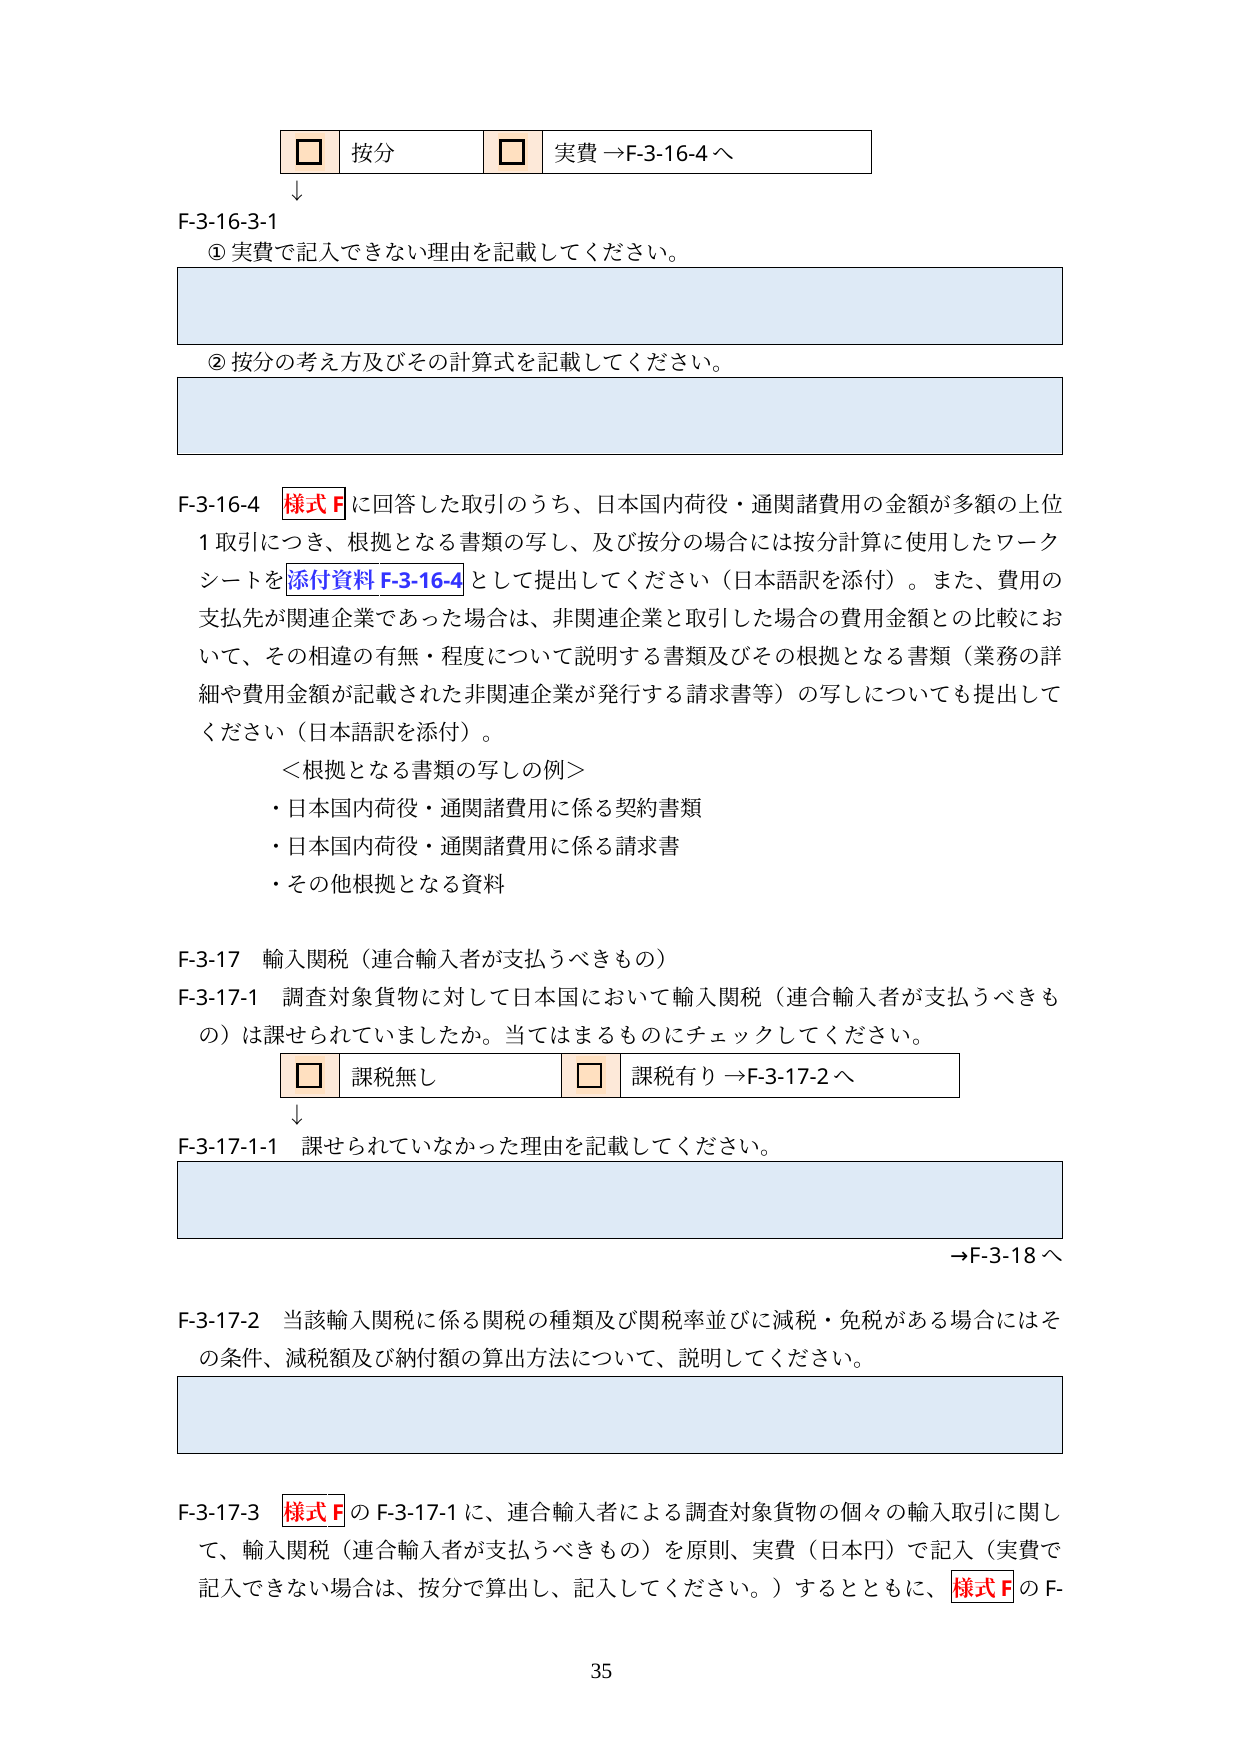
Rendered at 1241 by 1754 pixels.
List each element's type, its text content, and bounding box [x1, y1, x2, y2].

table_header 課税無し [340, 1054, 561, 1097]
text ②按分の考え方及びその計算式を記載してください。 [157, 345, 1063, 377]
table_header 按分 [340, 131, 483, 173]
table_header [562, 1054, 620, 1097]
subtitle 当該輸入関税に係る関税の種類及び関税率並びに減税・免税がある場合にはその条件、減税額及び納付額の算出方法について、説明してください。 [177, 1300, 1063, 1376]
subtitle 輸入関税（連合輸入者が支払うべきもの） [177, 939, 1063, 977]
text ＜根拠となる書類の写しの例＞ [221, 750, 1063, 788]
table_header [484, 131, 542, 173]
table_header 実費 →F-3-16-4へ [543, 131, 871, 173]
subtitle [177, 1492, 1063, 1606]
text ↓ [177, 1098, 1063, 1129]
table_header [178, 268, 1062, 344]
table_header 課税有り →F-3-17-2へ [621, 1054, 959, 1097]
subtitle 課せられていなかった理由を記載してください。 [177, 1129, 1063, 1161]
table_header [178, 378, 1062, 453]
subtitle 調査対象貨物に対して日本国において輸入関税（連合輸入者が支払うべきもの）は課せられていましたか。当てはまるものにチェックしてください。 [177, 977, 1063, 1053]
table_header [281, 131, 339, 173]
table_header [178, 1377, 1062, 1453]
text ・日本国内荷役・通関諸費用に係る請求書 [243, 826, 1063, 863]
text ・その他根拠となる資料 [243, 863, 1063, 901]
text →F-3-18へ [308, 1239, 1063, 1270]
table_header [281, 1054, 339, 1097]
subtitle 様式Fに回答した取引のうち、日本国内荷役・通関諸費用の金額が多額の上位1取引につき、根拠となる書類の写し、及び按分の場合には按分計算に使用したワークシートを添付資料F-3-16-4として提出してください（日本語訳を添付）。また、費用の支払先が関連企業であった場合は、非関連企業と取引した場合の費用金額との比較において、その相違の有無・程度について説明する書類及びその根拠となる書類（業務の詳細や費用金額が記載された非関連企業が発行する請求書等）の写しについても提出してください（日本語訳を添付）。 [177, 484, 1063, 750]
text ①実費で記入できない理由を記載してください。 [157, 236, 1063, 267]
text ↓ [177, 174, 1063, 206]
text ・日本国内荷役・通関諸費用に係る契約書類 [243, 788, 1063, 826]
table_header [178, 1162, 1062, 1238]
